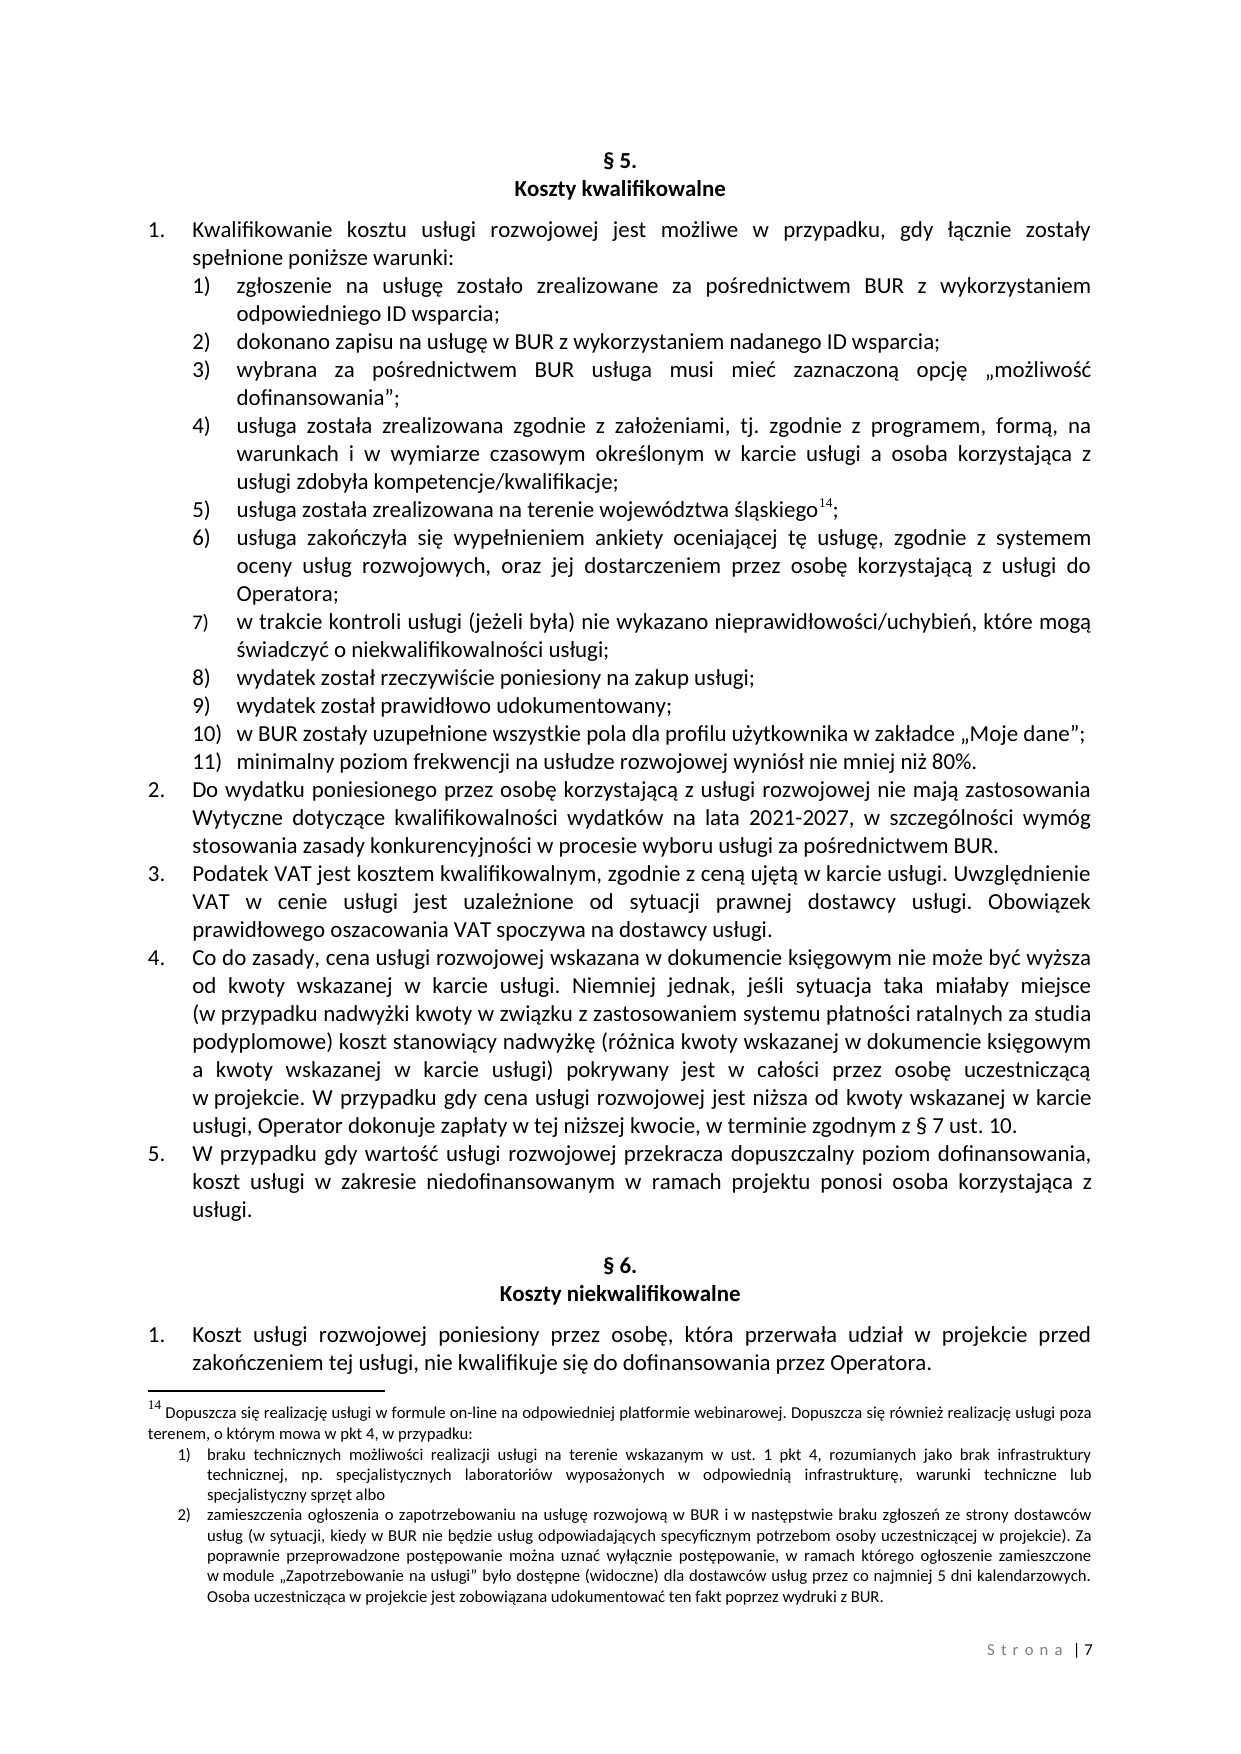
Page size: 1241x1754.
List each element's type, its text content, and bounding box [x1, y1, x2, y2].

list W przypadku gdy wartość usługi rozwojowej przekracza dopuszczalny poziom dofinansowania, koszt usługi w zakresie niedofinansowanym w ramach projektu ponosi osoba korzystająca z usługi. [148, 1139, 1092, 1223]
list Koszt usługi rozwojowej poniesiony przez osobę, która przerwała udział w projekcie przed zakończeniem tej usługi, nie kwalifikuje się do dofinansowania przez Operatora. [148, 1320, 1092, 1376]
list w trakcie kontroli usługi (jeżeli była) nie wykazano nieprawidłowości/uchybień, które mogą świadczyć o niekwalifikowalności usługi; [192, 607, 1092, 663]
list usługa została zrealizowana zgodnie z założeniami, tj. zgodnie z programem, formą, na warunkach i w wymiarze czasowym określonym w karcie usługi a osoba korzystająca z usługi zdobyła kompetencje/kwalifikacje; [192, 411, 1092, 495]
list wydatek został prawidłowo udokumentowany; [192, 691, 1092, 719]
list wydatek został rzeczywiście poniesiony na zakup usługi; [192, 663, 1092, 691]
list Do wydatku poniesionego przez osobę korzystającą z usługi rozwojowej nie mają zastosowania Wytyczne dotyczące kwalifikowalności wydatków na lata 2021-2027, w szczególności wymóg stosowania zasady konkurencyjności w procesie wyboru usługi za pośrednictwem BUR. [148, 775, 1092, 859]
list Podatek VAT jest kosztem kwalifikowalnym, zgodnie z ceną ujętą w karcie usługi. Uwzględnienie VAT w cenie usługi jest uzależnione od sytuacji prawnej dostawcy usługi. Obowiązek prawidłowego oszacowania VAT spoczywa na dostawcy usługi. [148, 859, 1092, 943]
list dokonano zapisu na usługę w BUR z wykorzystaniem nadanego ID wsparcia; [192, 327, 1092, 355]
text Koszty niekwalifikowalne [148, 1279, 1092, 1307]
list usługa została zrealizowana na terenie województwa śląskiego; [192, 495, 1092, 523]
list Kwalifikowanie kosztu usługi rozwojowej jest możliwe w przypadku, gdy łącznie zostały spełnione poniższe warunki: [148, 215, 1092, 271]
list wybrana za pośrednictwem BUR usługa musi mieć zaznaczoną opcję „możliwość dofinansowania”; [192, 355, 1092, 411]
list Co do zasady, cena usługi rozwojowej wskazana w dokumencie księgowym nie może być wyższa od kwoty wskazanej w karcie usługi. Niemniej jednak, jeśli sytuacja taka miałaby miejsce (w przypadku nadwyżki kwoty w związku z zastosowaniem systemu płatności ratalnych za studia podyplomowe) koszt stanowiący nadwyżkę (różnica kwoty wskazanej w dokumencie księgowym a kwoty wskazanej w karcie usługi) pokrywany jest w całości przez osobę uczestniczącą w projekcie. W przypadku gdy cena usługi rozwojowej jest niższa od kwoty wskazanej w karcie usługi, Operator dokonuje zapłaty w tej niższej kwocie, w terminie zgodnym z § 7 ust. 10. [148, 943, 1092, 1139]
text Koszty kwalifikowalne [148, 174, 1092, 202]
list zgłoszenie na usługę zostało zrealizowane za pośrednictwem BUR z wykorzystaniem odpowiedniego ID wsparcia; [192, 271, 1092, 327]
text § 5. [148, 146, 1092, 174]
list w BUR zostały uzupełnione wszystkie pola dla profilu użytkownika w zakładce „Moje dane”; [192, 719, 1092, 747]
list usługa zakończyła się wypełnieniem ankiety oceniającej tę usługę, zgodnie z systemem oceny usług rozwojowych, oraz jej dostarczeniem przez osobę korzystającą z usługi do Operatora; [192, 523, 1092, 607]
list minimalny poziom frekwencji na usłudze rozwojowej wyniósł nie mniej niż 80%. [192, 747, 1092, 775]
text § 6. [148, 1251, 1092, 1279]
